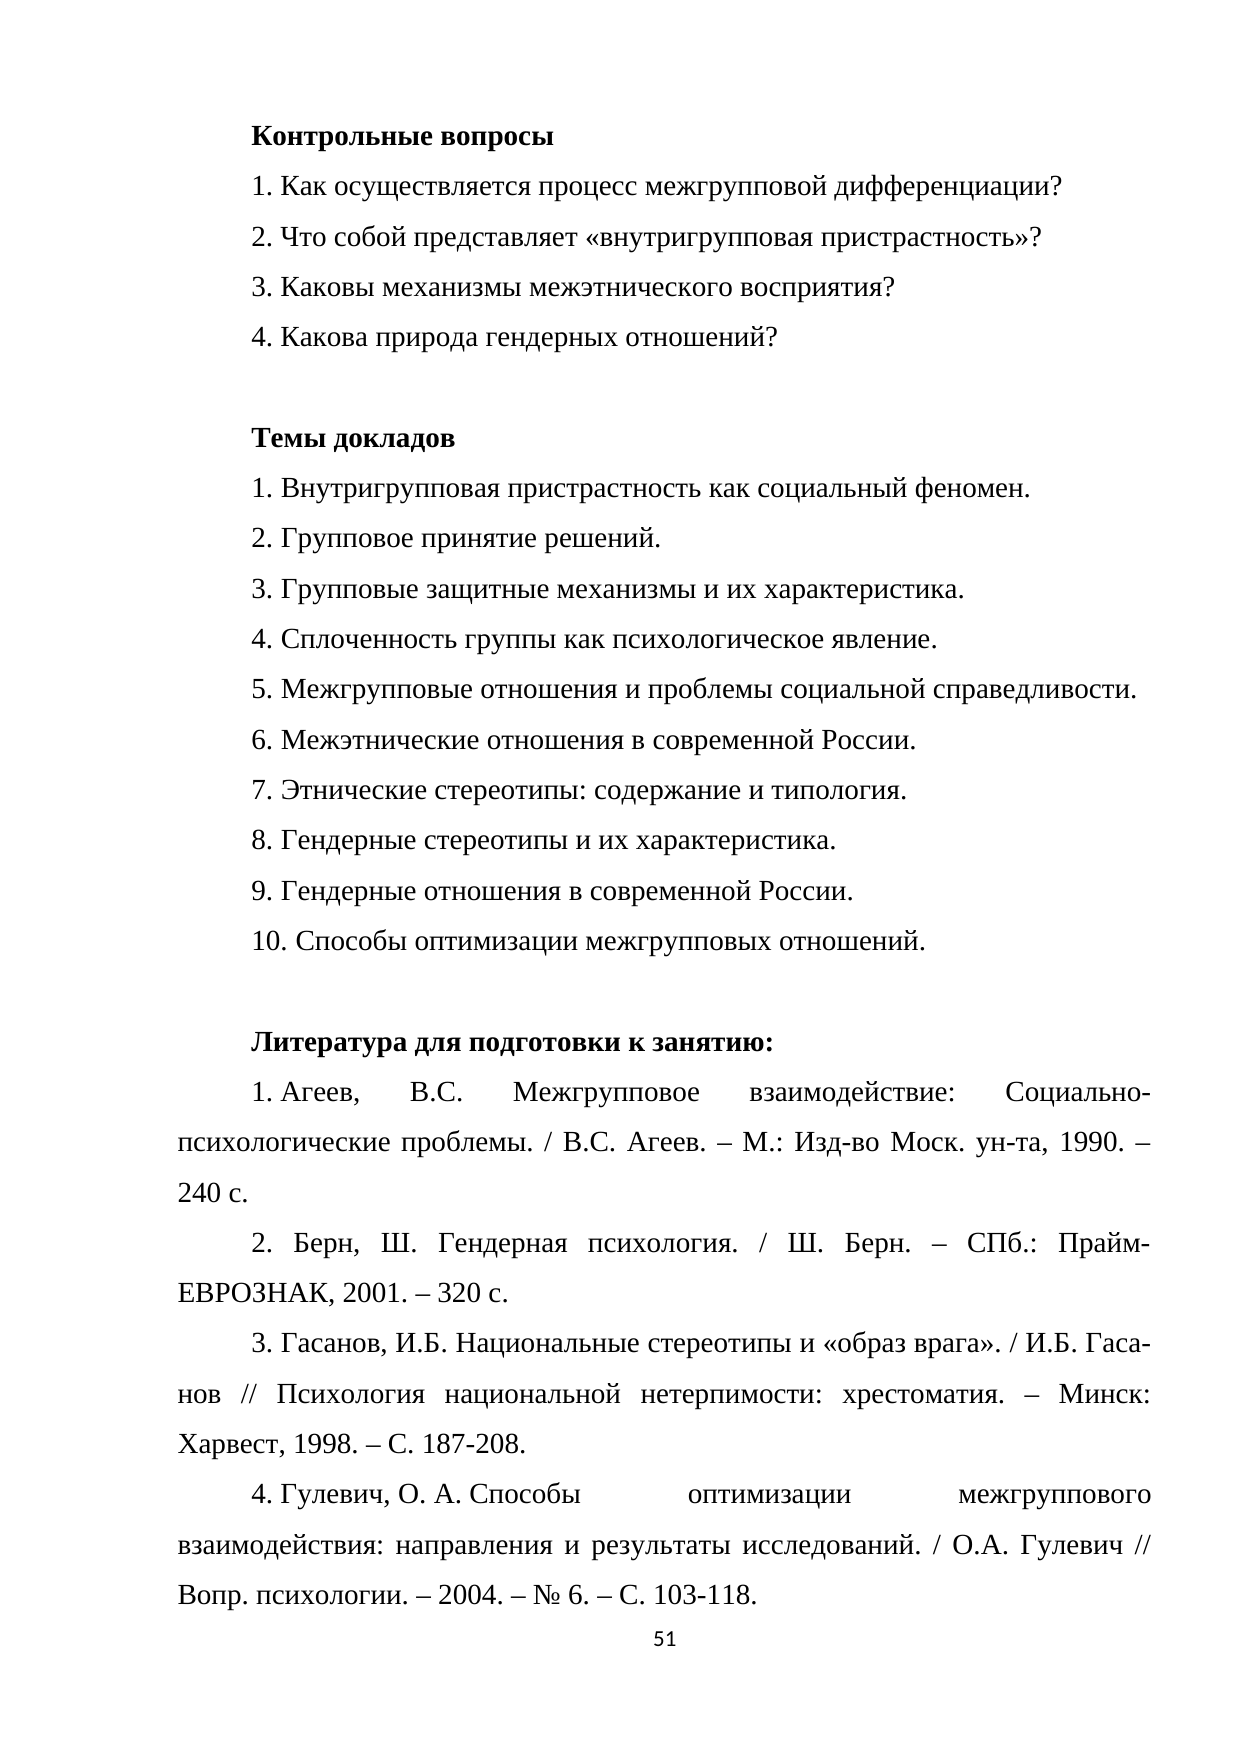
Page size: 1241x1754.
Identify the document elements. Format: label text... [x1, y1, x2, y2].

list Этнические стереотипы: содержание и типология. [177, 772, 1152, 806]
list Способы оптимизации межгрупповых отношений. [177, 923, 1152, 957]
list 4. Гулевич, О. А. Способы оптимизации межгруппового взаимодействия: направления и результаты исследований. / О.А. Гулевич // Вопр. психологии. – 2004. – № 6. – С. 103-118. [177, 1477, 1152, 1611]
list 2. Что собой представляет «внутригрупповая пристрастность»? [177, 219, 1152, 252]
list Сплоченность группы как психологическое явление. [177, 621, 1152, 655]
list 3. Гасанов, И.Б. Национальные стереотипы и «образ врага». / И.Б. Гаса- нов // Психология национальной нетерпимости: хрестоматия. – Минск: Харвест, 1998. – С. 187-208. [177, 1326, 1152, 1460]
list Литература для подготовки к занятию: [177, 1024, 1152, 1057]
list 4. Какова природа гендерных отношений? [177, 319, 1152, 353]
list Контрольные вопросы [177, 118, 1152, 152]
list 1. Как осуществляется процесс межгрупповой дифференциации? [177, 168, 1152, 202]
list 3. Каковы механизмы межэтнического восприятия? [177, 269, 1152, 303]
list 1. Агеев, В.С. Межгрупповое взаимодействие: Социально- психологические проблемы. / В.С. Агеев. – М.: Изд-во Моск. ун-та, 1990. – 240 с. [177, 1074, 1152, 1208]
list 2. Берн, Ш. Гендерная психология. / Ш. Берн. – СПб.: Прайм- ЕВРОЗНАК, 2001. – 320 с. [177, 1225, 1152, 1309]
list Гендерные отношения в современной России. [177, 873, 1152, 906]
list Групповые защитные механизмы и их характеристика. [177, 571, 1152, 604]
list Темы докладов [177, 420, 1152, 453]
list Внутригрупповая пристрастность как социальный феномен. [177, 470, 1152, 504]
list Гендерные стереотипы и их характеристика. [177, 822, 1152, 856]
list Групповое принятие решений. [177, 521, 1152, 554]
list Межгрупповые отношения и проблемы социальной справедливости. [177, 672, 1152, 705]
list Межэтнические отношения в современной России. [177, 722, 1152, 755]
